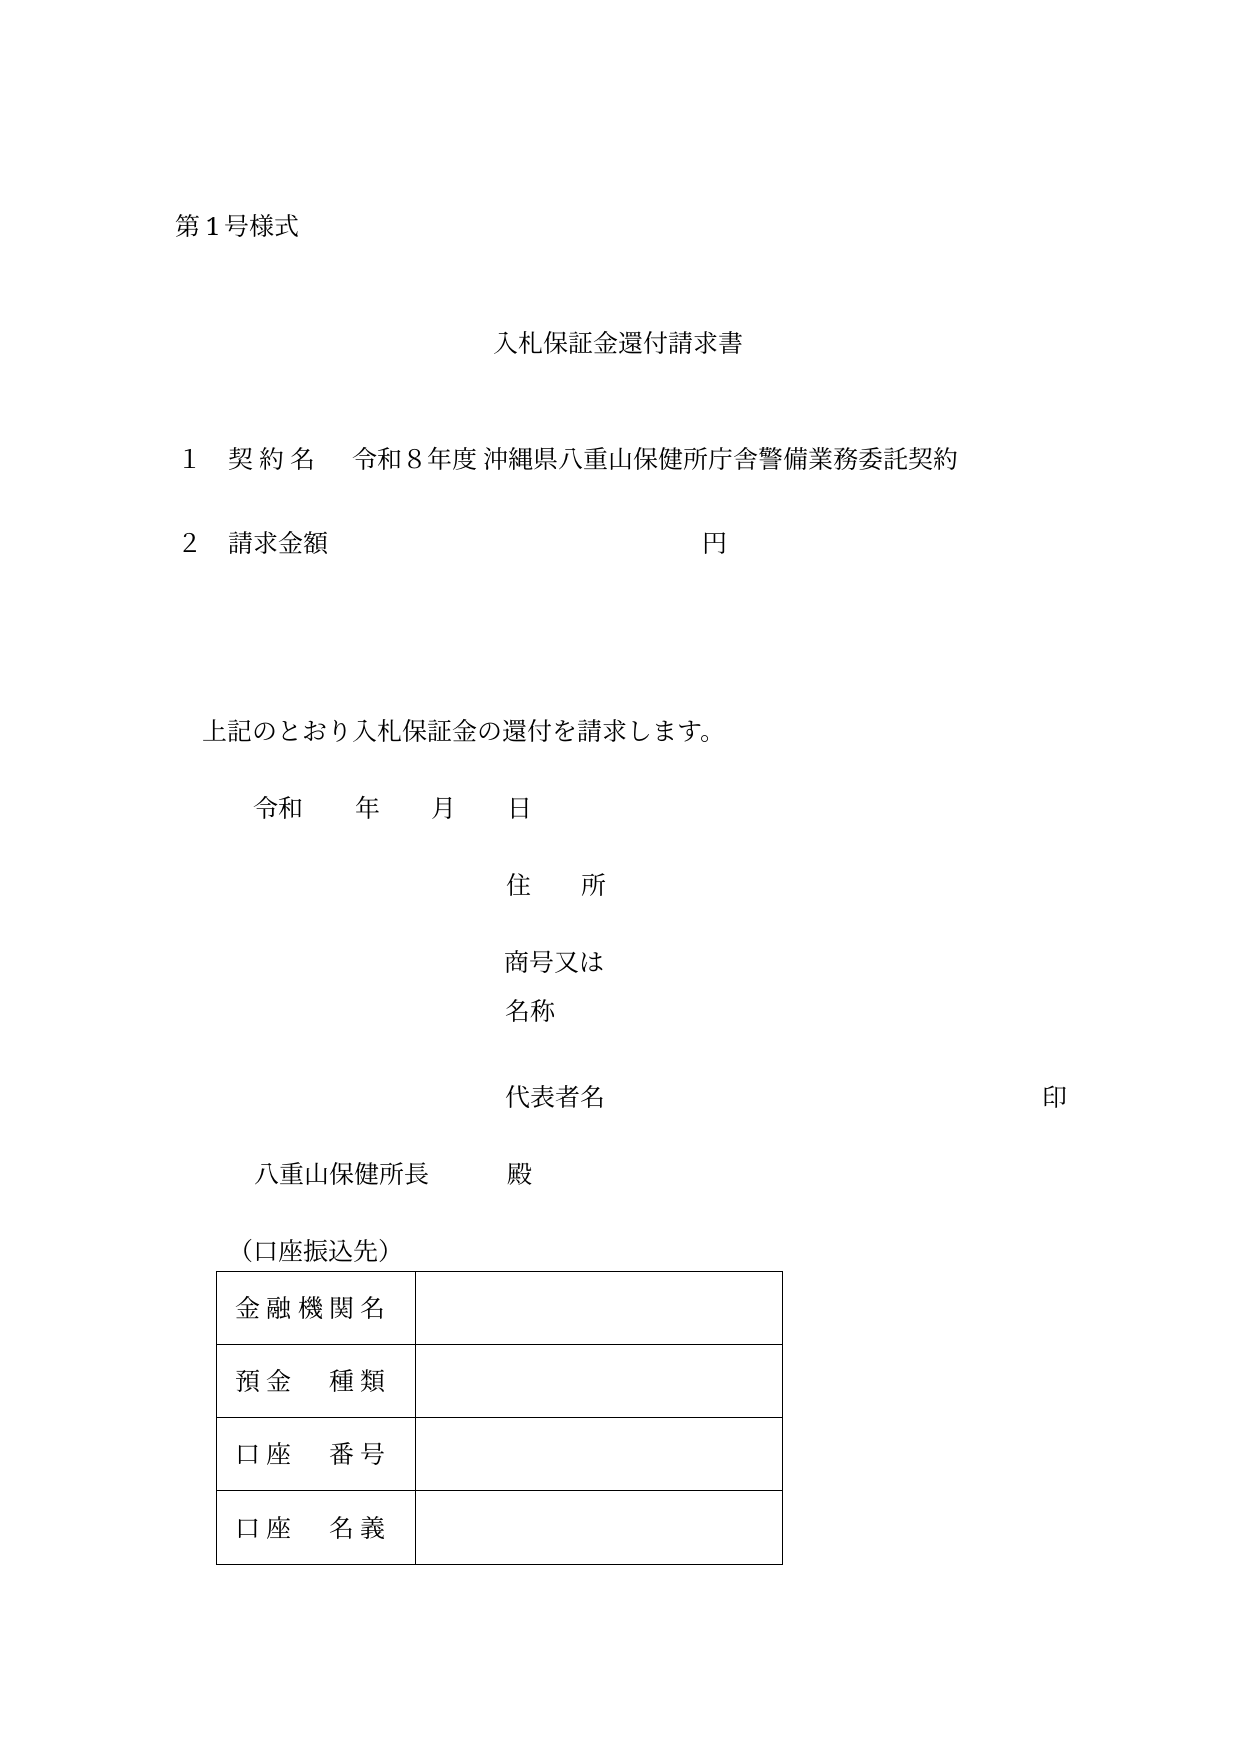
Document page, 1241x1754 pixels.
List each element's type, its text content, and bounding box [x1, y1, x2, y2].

subtitle 代表者名 印 [177, 1077, 1063, 1113]
table_cell [416, 1418, 782, 1490]
text 八重山保健所長 殿 [177, 1154, 1063, 1190]
table_header 金 融 機 関 名 [217, 1272, 415, 1344]
table_cell [416, 1491, 782, 1563]
table_cell [416, 1345, 782, 1417]
table_cell 種 類 [329, 1345, 415, 1417]
text 令和 年 月 日 [177, 789, 1063, 825]
list 契 約 名 令和８年度 沖縄県八重山保健所庁舎警備業務委託契約 [177, 439, 1063, 475]
list 請求金額 円 [177, 523, 1063, 559]
text 第1号様式 [176, 207, 1063, 243]
text 上記のとおり入札保証金の還付を請求します。 [202, 712, 1063, 748]
table_cell 預 金 [217, 1345, 328, 1417]
table_header [416, 1272, 782, 1344]
table_cell 口 座 [217, 1418, 328, 1490]
text 商号又は名称 [504, 943, 627, 1027]
table_cell 口 座 [217, 1491, 328, 1563]
text 住 所 [177, 866, 1063, 902]
text （口座振込先） [228, 1231, 1063, 1267]
text 入札保証金還付請求書 [177, 323, 1058, 359]
table_cell 番 号 [329, 1418, 415, 1490]
table_cell 名 義 [329, 1491, 415, 1563]
